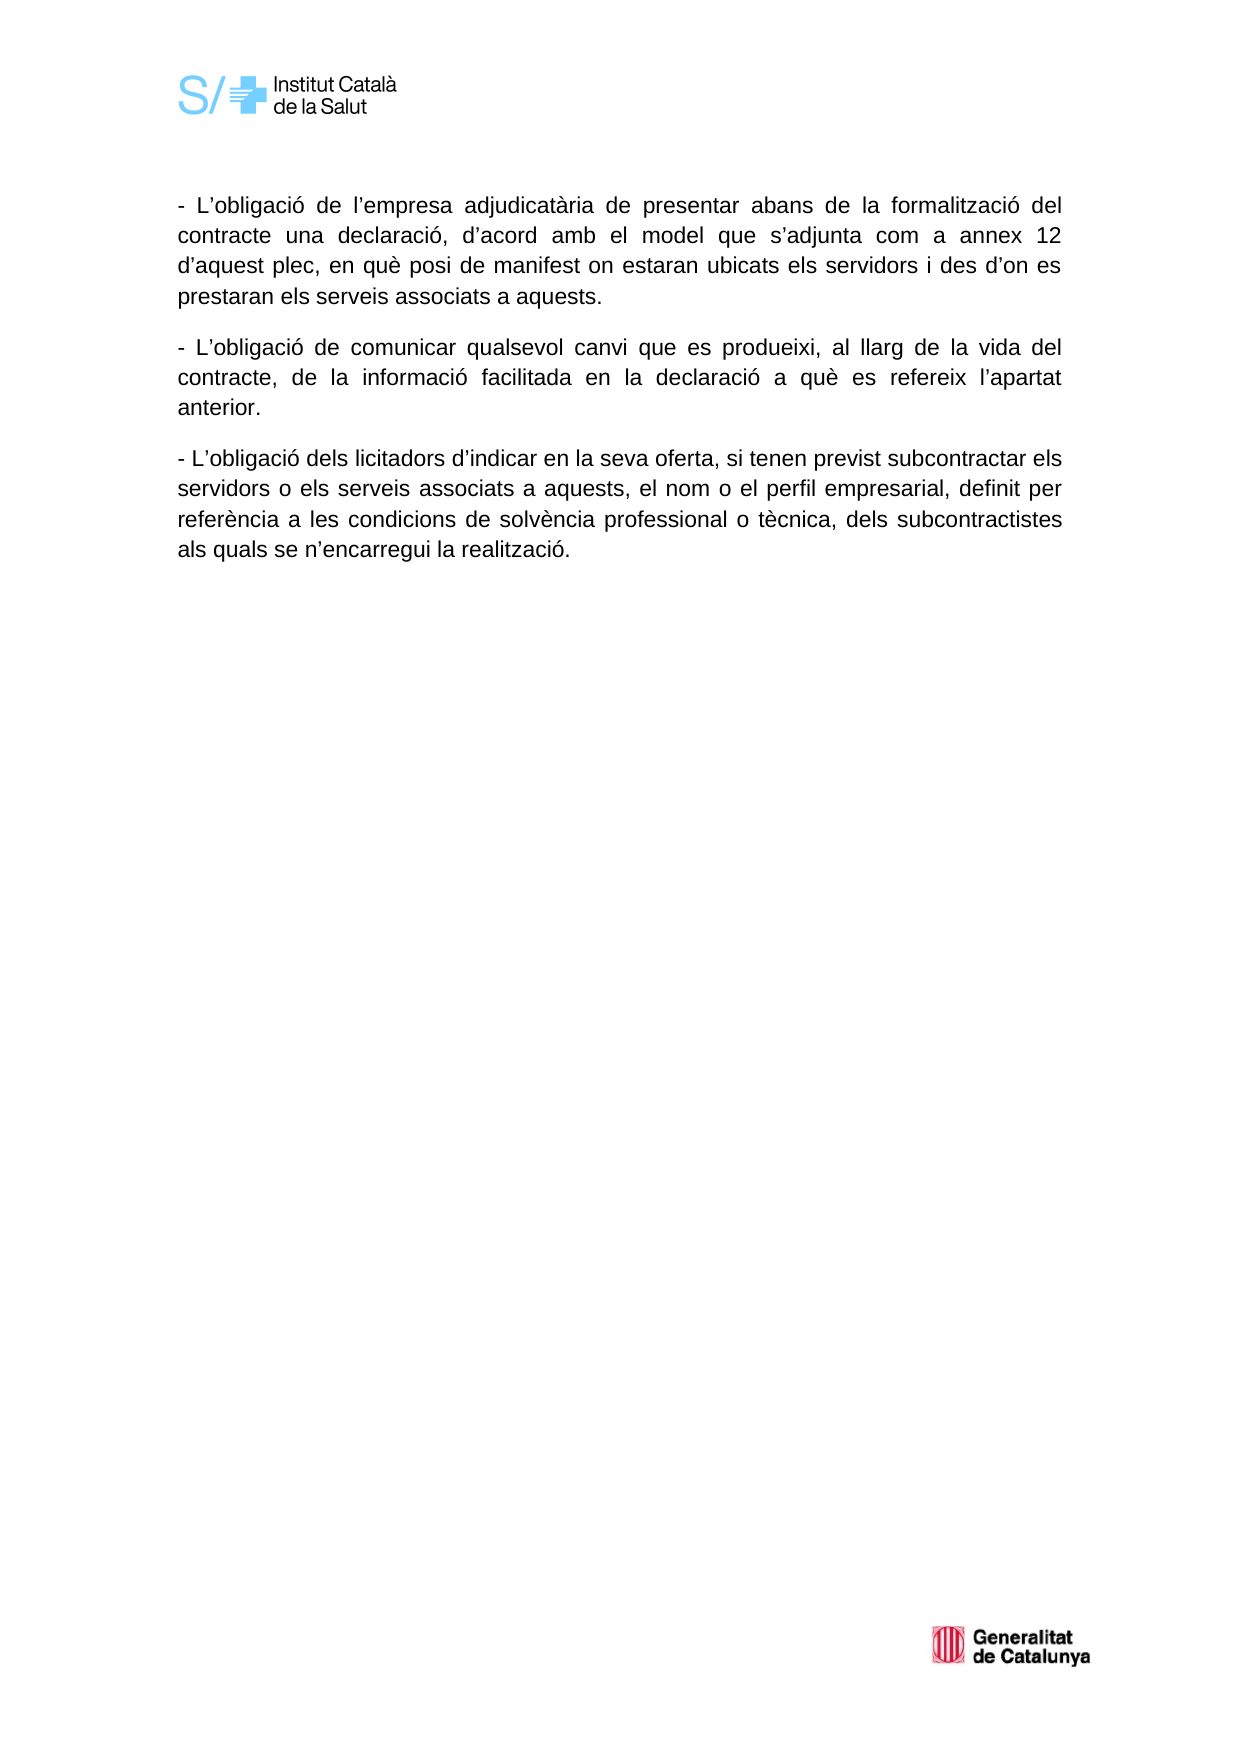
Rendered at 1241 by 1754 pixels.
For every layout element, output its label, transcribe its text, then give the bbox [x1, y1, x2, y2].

text - L’obligació de comunicar qualsevol canvi que es produeixi, al llarg de la vida del contracte, de la informació facilitada en la declaració a què es refereix l’apartat anterior. [177, 334, 1063, 420]
text - L’obligació dels licitadors d’indicar en la seva oferta, si tenen previst subcontractar els servidors o els serveis associats a aquests, el nom o el perfil empresarial, definit per referència a les condicions de solvència professional o tècnica, dels subcontractistes als quals se n’encarregui la realització. [177, 445, 1063, 562]
picture [177, 73, 399, 118]
text - L’obligació de l’empresa adjudicatària de presentar abans de la formalització del contracte una declaració, d’acord amb el model que s’adjunta com a annex 12 d’aquest plec, en què posi de manifest on estaran ubicats els servidors i des d’on es prestaran els serveis associats a aquests. [177, 192, 1063, 309]
picture [893, 1619, 1129, 1672]
